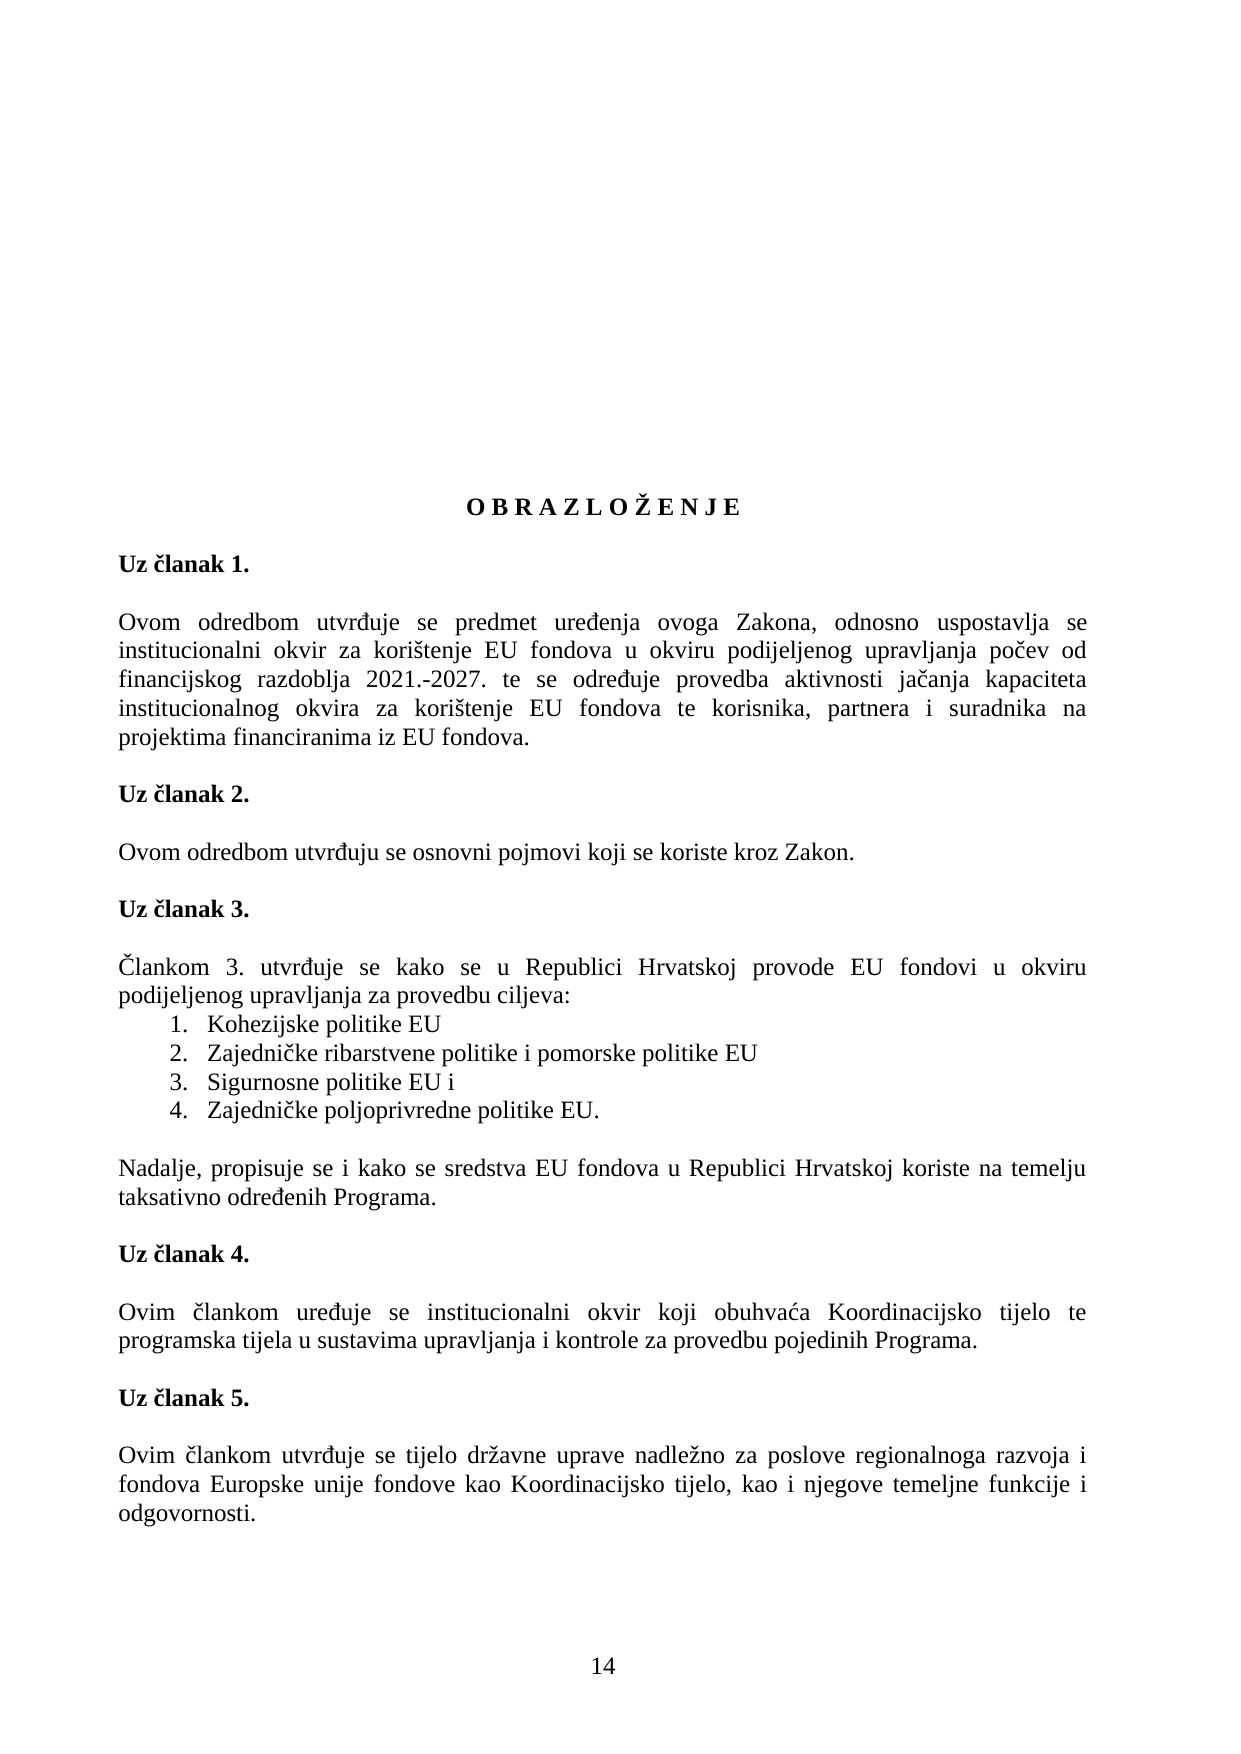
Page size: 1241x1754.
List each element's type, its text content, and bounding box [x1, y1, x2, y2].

list Sigurnosne politike EU i [169, 1067, 1087, 1096]
list Zajedničke ribarstvene politike i pomorske politike EU [169, 1038, 1087, 1067]
text Ovim člankom uređuje se institucionalni okvir koji obuhvaća Koordinacijsko tijelo te programska tijela u sustavima upravljanja i kontrole za provedbu pojedinih Programa. [118, 1297, 1087, 1354]
text Ovim člankom utvrđuje se tijelo državne uprave nadležno za poslove regionalnoga razvoja i fondova Europske unije fondove kao Koordinacijsko tijelo, kao i njegove temeljne funkcije i odgovornosti. [118, 1441, 1087, 1527]
text Uz članak 4. [118, 1239, 1087, 1268]
text O B R A Z L O Ž E N J E [118, 492, 1087, 521]
text Uz članak 1. [118, 549, 1087, 578]
text Nadalje, propisuje se i kako se sredstva EU fondova u Republici Hrvatskoj koriste na temelju taksativno određenih Programa. [118, 1153, 1087, 1211]
text Uz članak 2. [118, 779, 1087, 808]
text Ovom odredbom utvrđuju se osnovni pojmovi koji se koriste kroz Zakon. [118, 837, 1087, 866]
text Uz članak 5. [118, 1383, 1087, 1412]
text Ovom odredbom utvrđuje se predmet uređenja ovoga Zakona, odnosno uspostavlja se institucionalni okvir za korištenje EU fondova u okviru podijeljenog upravljanja počev od financijskog razdoblja 2021.-2027. te se određuje provedba aktivnosti jačanja kapaciteta institucionalnog okvira za korištenje EU fondova te korisnika, partnera i suradnika na projektima financiranima iz EU fondova. [118, 607, 1087, 751]
text Uz članak 3. [118, 894, 1087, 923]
text Člankom 3. utvrđuje se kako se u Republici Hrvatskoj provode EU fondovi u okviru podijeljenog upravljanja za provedbu ciljeva: [118, 952, 1087, 1009]
list Kohezijske politike EU [169, 1009, 1087, 1038]
list Zajedničke poljoprivredne politike EU. [169, 1096, 1087, 1124]
